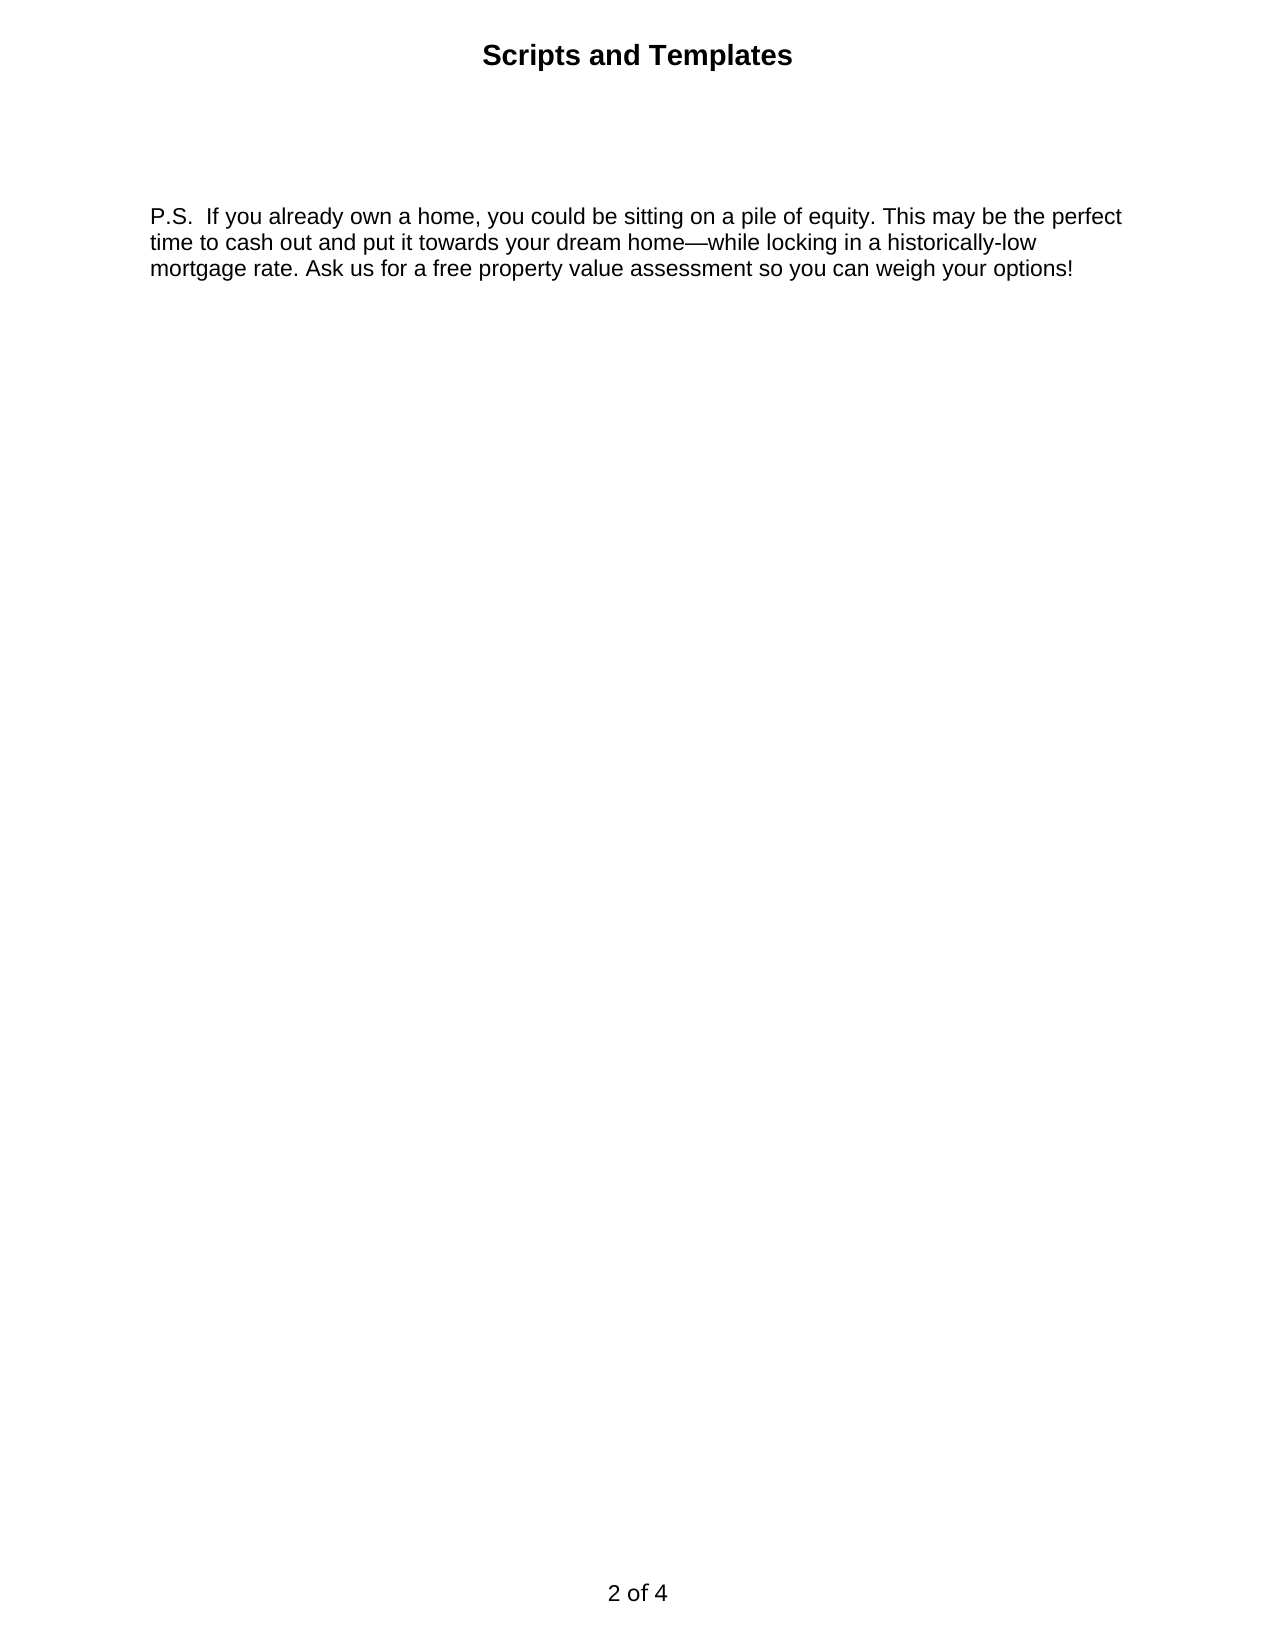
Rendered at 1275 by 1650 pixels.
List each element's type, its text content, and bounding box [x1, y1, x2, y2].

text P.S. If you already own a home, you could be sitting on a pile of equity. This may be the perfect time to cash out and put it towards your dream home—while locking in a historically-low mortgage rate. Ask us for a free property value assessment so you can weigh your options! [150, 203, 1125, 282]
